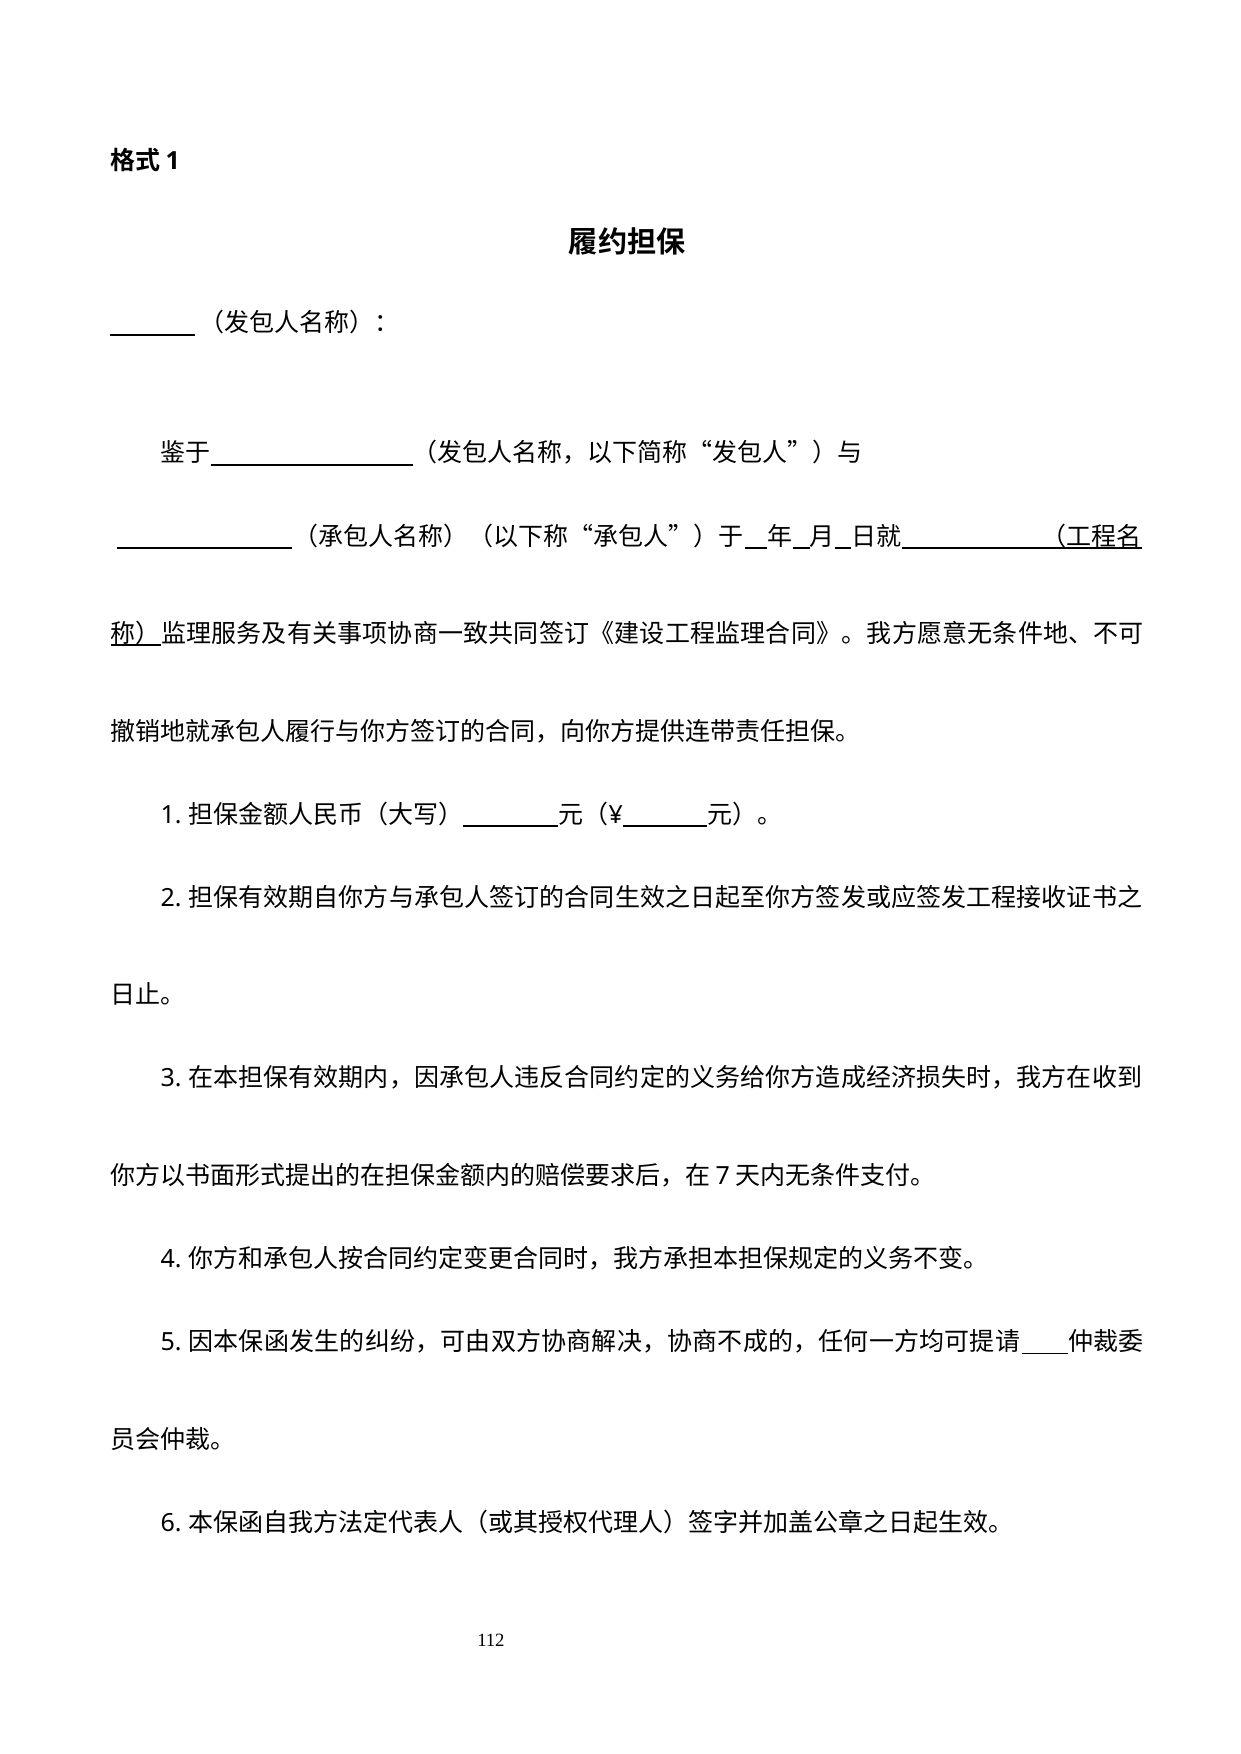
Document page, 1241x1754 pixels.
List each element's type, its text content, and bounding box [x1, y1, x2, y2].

text 3. 在本担保有效期内，因承包人违反合同约定的义务给你方造成经济损失时，我方在收到你方以书面形式提出的在担保金额内的赔偿要求后，在7天内无条件支付。 [110, 1043, 1144, 1206]
text 2. 担保有效期自你方与承包人签订的合同生效之日起至你方签发或应签发工程接收证书之日止。 [110, 863, 1144, 1025]
text 说明：本表供双方签订合同时参考使用，任职人员岗位应根据项目实际调整，其所填任职人员岗位内容应与中标人的投标文件相符。如发现中标人投标时拟派驻本项目监理管理机构组成人员达不到相关规定、规范要求的，招标人有权要求中标人按相关规定、规范的要求调整项目管理机构人员，直至达到相关规定、规范的要求，否则，招标人有权废除中标人的中标资格。经确定的任职人员未经招标人同意，不得随意调整。格式1 [110, 126, 1144, 191]
text 履约担保 [110, 207, 1144, 272]
text （承包人名称）（以下称“承包人”）于 年 月 日就 （工程名称）监理服务及有关事项协商一致共同签订《建设工程监理合同》。我方愿意无条件地、不可撤销地就承包人履行与你方签订的合同，向你方提供连带责任担保。 [110, 502, 1144, 762]
text 1. 担保金额人民币（大写） 元（¥ 元）。 [110, 780, 1144, 845]
text 5. 因本保函发生的纠纷，可由双方协商解决，协商不成的，任何一方均可提请 仲裁委员会仲裁。 [110, 1307, 1144, 1470]
text 鉴于 （发包人名称，以下简称“发包人”）与 [110, 418, 1144, 483]
text （发包人名称）： [110, 288, 1144, 353]
text 4. 你方和承包人按合同约定变更合同时，我方承担本担保规定的义务不变。 [110, 1224, 1144, 1289]
text 6. 本保函自我方法定代表人（或其授权代理人）签字并加盖公章之日起生效。 [110, 1488, 1144, 1553]
